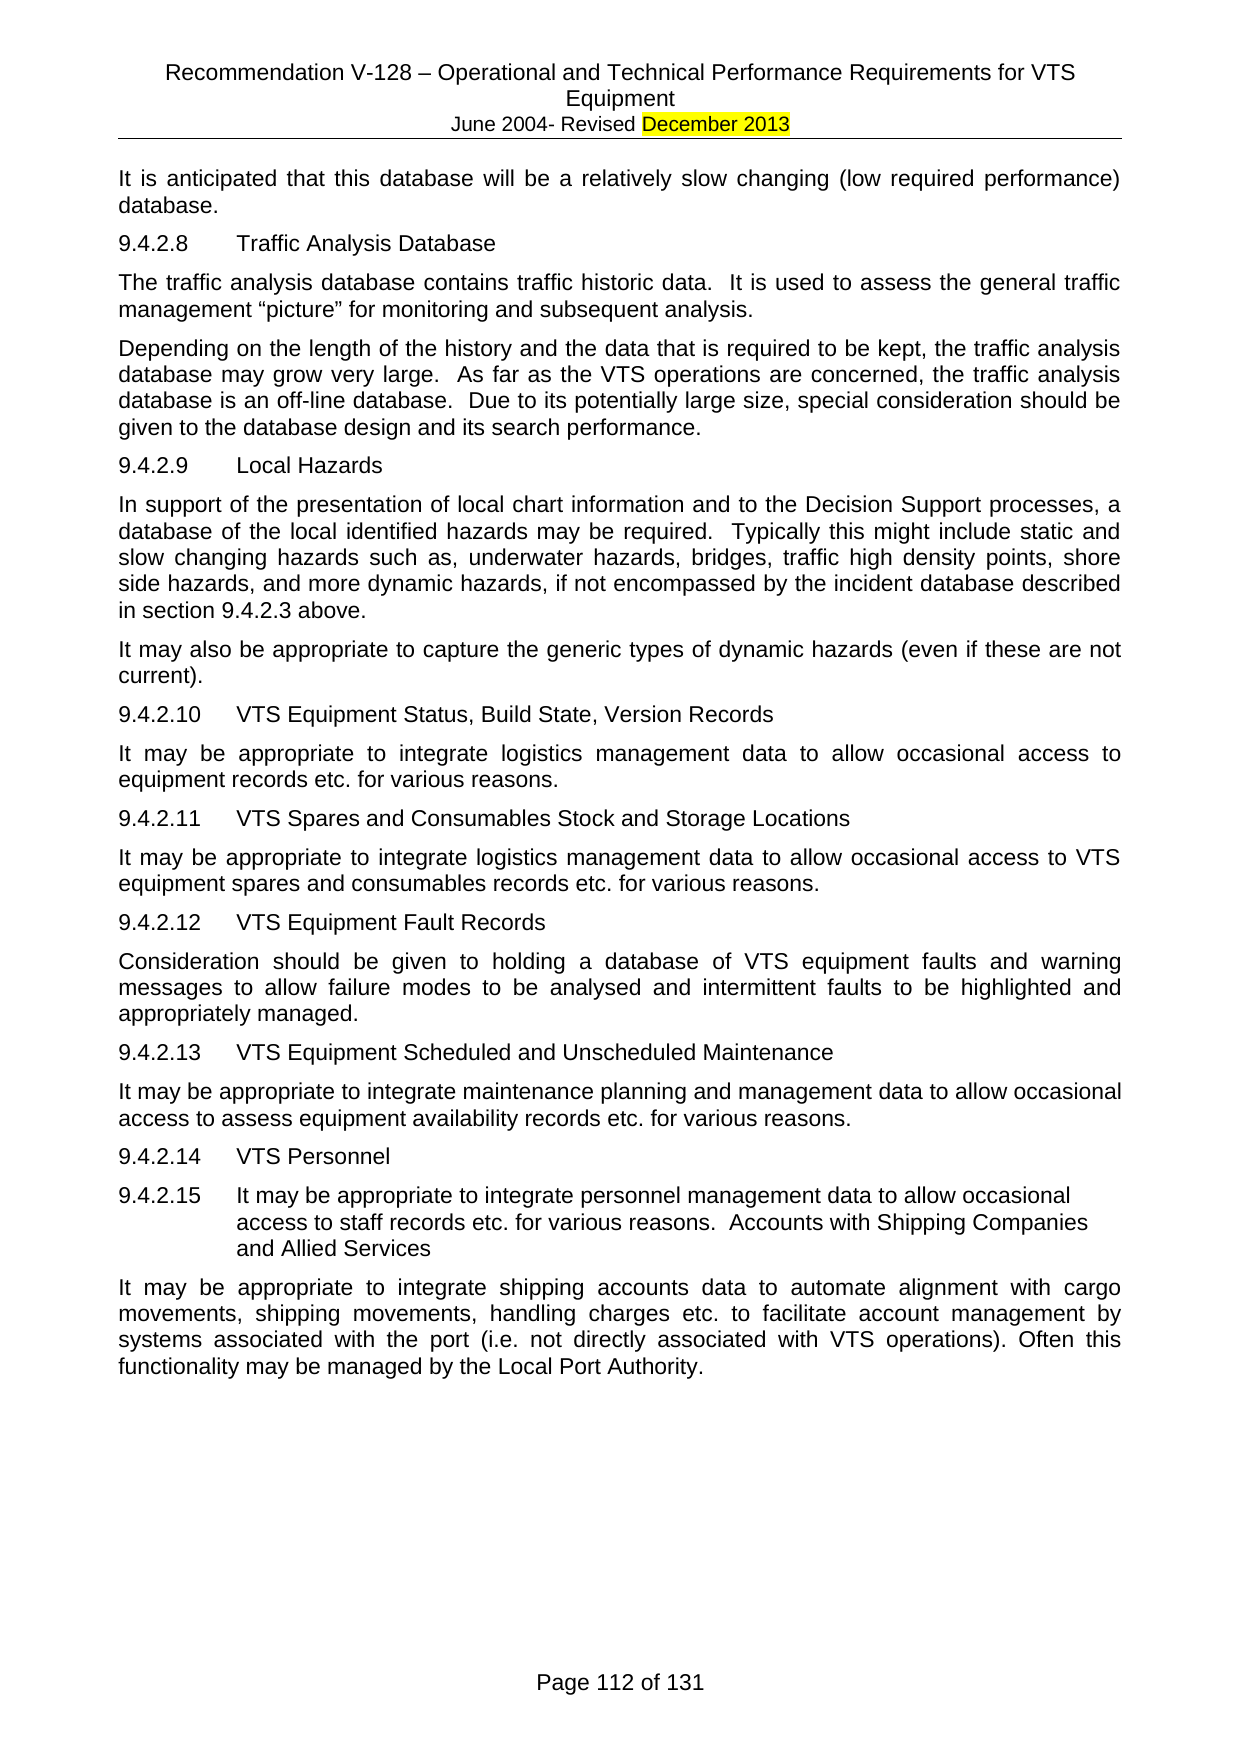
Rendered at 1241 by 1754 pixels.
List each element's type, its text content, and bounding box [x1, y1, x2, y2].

text It is anticipated that this database will be a relatively slow changing (low required performance) database. [118, 165, 1122, 218]
subtitle VTS Personnel [118, 1143, 1122, 1170]
text It may also be appropriate to capture the generic types of dynamic hazards (even if these are not current). [118, 636, 1122, 688]
text Consideration should be given to holding a database of VTS equipment faults and warning messages to allow failure modes to be analysed and intermittent faults to be highlighted and appropriately managed. [118, 948, 1122, 1027]
subtitle Traffic Analysis Database [118, 230, 1122, 257]
text Depending on the length of the history and the data that is required to be kept, the traffic analysis database may grow very large. As far as the VTS operations are concerned, the traffic analysis database is an off-line database. Due to its potentially large size, special consideration should be given to the database design and its search performance. [118, 334, 1122, 440]
subtitle It may be appropriate to integrate personnel management data to allow occasional access to staff records etc. for various reasons. Accounts with Shipping Companies and Allied Services [118, 1182, 1122, 1261]
subtitle Local Hazards [118, 452, 1122, 479]
text It may be appropriate to integrate maintenance planning and management data to allow occasional access to assess equipment availability records etc. for various reasons. [118, 1078, 1122, 1131]
text It may be appropriate to integrate shipping accounts data to automate alignment with cargo movements, shipping movements, handling charges etc. to facilitate account management by systems associated with the port (i.e. not directly associated with VTS operations). Often this functionality may be managed by the Local Port Authority. [118, 1274, 1122, 1379]
text It may be appropriate to integrate logistics management data to allow occasional access to VTS equipment spares and consumables records etc. for various reasons. [118, 844, 1122, 896]
subtitle VTS Spares and Consumables Stock and Storage Locations [118, 805, 1122, 831]
text In support of the presentation of local chart information and to the Decision Support processes, a database of the local identified hazards may be required. Typically this might include static and slow changing hazards such as, underwater hazards, bridges, traffic high density points, shore side hazards, and more dynamic hazards, if not encompassed by the incident database described in section 9.4.2.3 above. [118, 491, 1122, 623]
text The traffic analysis database contains traffic historic data. It is used to assess the general traffic management “picture” for monitoring and subsequent analysis. [118, 269, 1122, 322]
text It may be appropriate to integrate logistics management data to allow occasional access to equipment records etc. for various reasons. [118, 739, 1122, 792]
subtitle VTS Equipment Scheduled and Unscheduled Maintenance [118, 1039, 1122, 1066]
subtitle VTS Equipment Status, Build State, Version Records [118, 701, 1122, 727]
subtitle VTS Equipment Fault Records [118, 909, 1122, 935]
